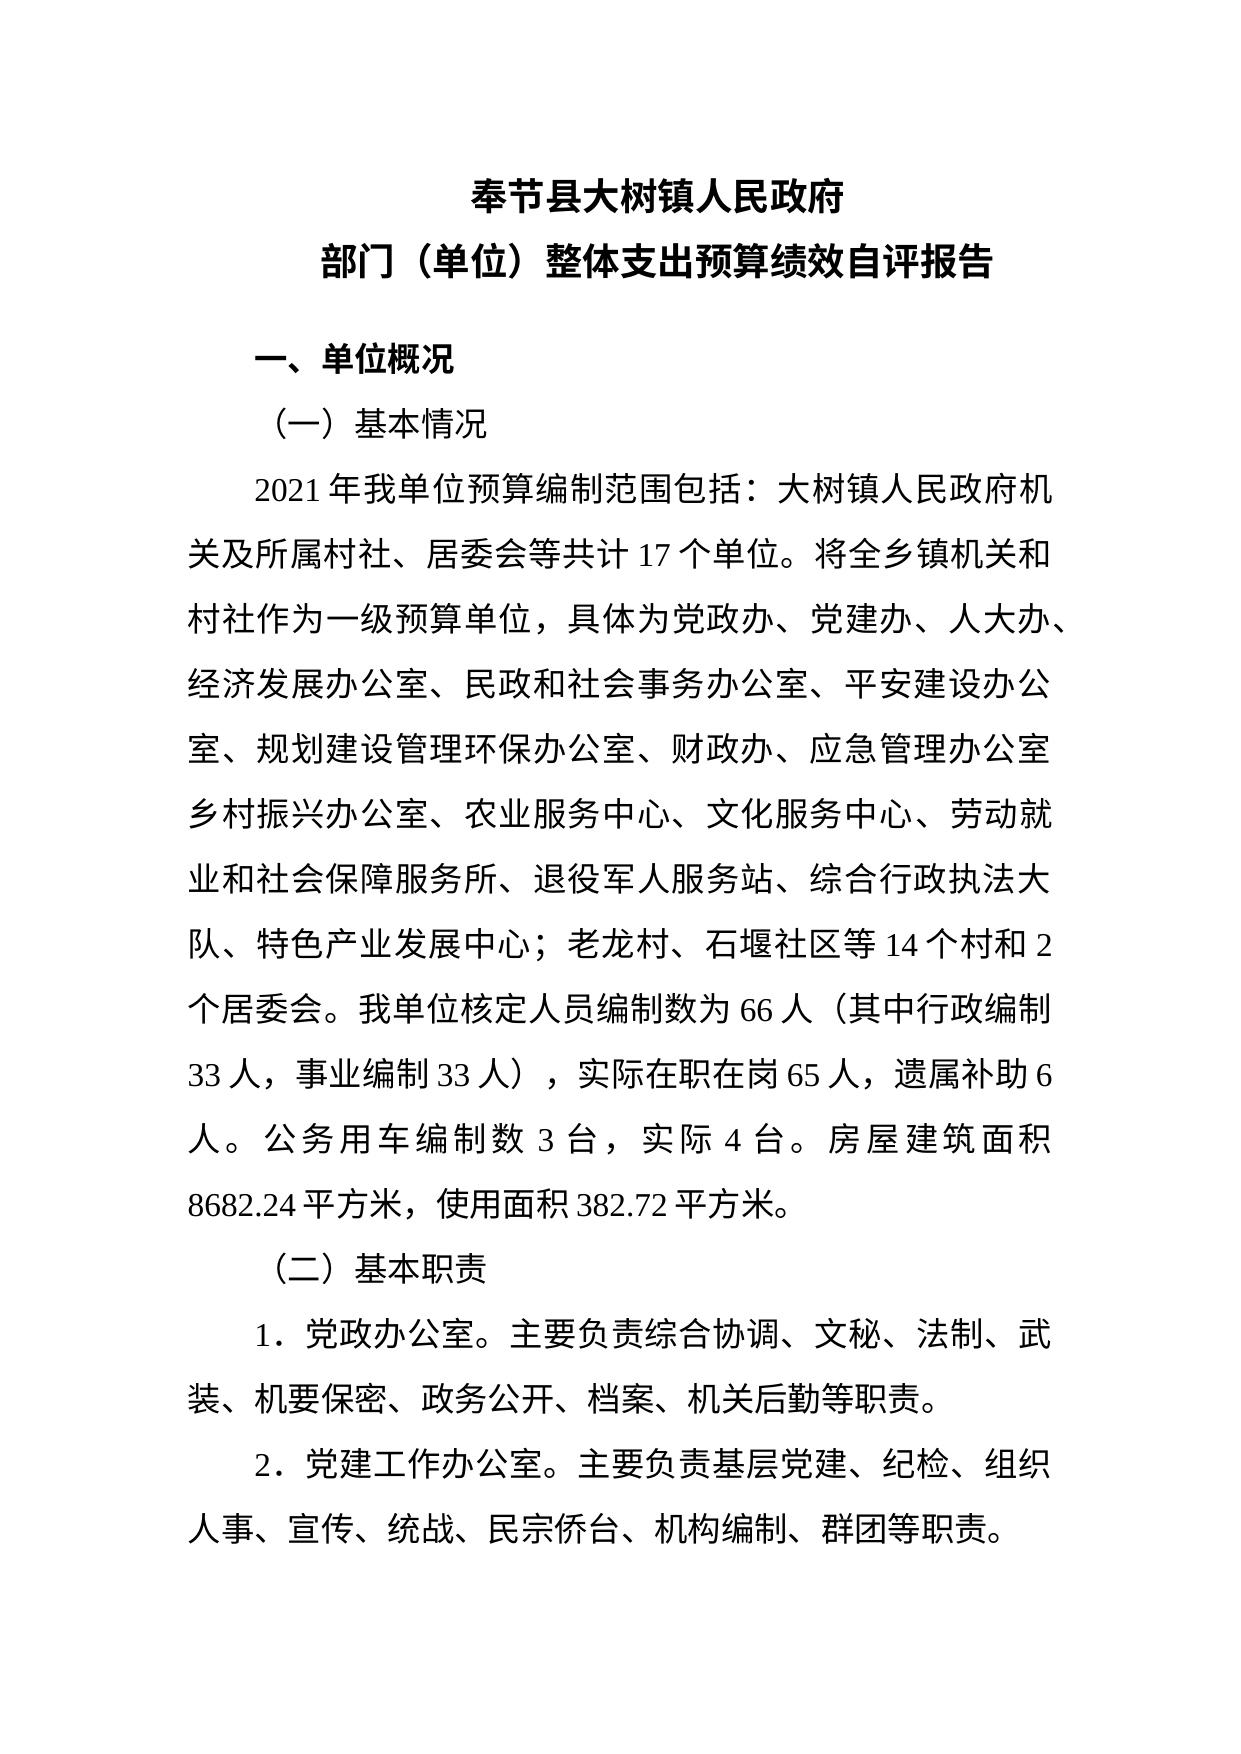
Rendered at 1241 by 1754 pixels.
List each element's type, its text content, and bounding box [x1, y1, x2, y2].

text 奉节县大树镇人民政府 [187, 162, 1053, 227]
text 一、单位概况 [187, 324, 1053, 389]
text （一）基本情况 [187, 389, 1053, 454]
text 部门（单位）整体支出预算绩效自评报告 [187, 227, 1053, 292]
list 基本职责 [187, 1234, 1053, 1299]
text 2．党建工作办公室。主要负责基层党建、纪检、组织人事、宣传、统战、民宗侨台、机构编制、群团等职责。 [187, 1429, 1053, 1559]
text 2021年我单位预算编制范围包括：大树镇人民政府机关及所属村社、居委会等共计17个单位。将全乡镇机关和村社作为一级预算单位，具体为党政办、党建办、人大办、经济发展办公室、民政和社会事务办公室、平安建设办公室、规划建设管理环保办公室、财政办、应急管理办公室、乡村振兴办公室、农业服务中心、文化服务中心、劳动就业和社会保障服务所、退役军人服务站、综合行政执法大队、特色产业发展中心；老龙村、石堰社区等14个村和2个居委会。我单位核定人员编制数为66人（其中行政编制33人，事业编制33人），实际在职在岗65人，遗属补助6人。公务用车编制数3台，实际4台。房屋建筑面积8682.24平方米，使用面积382.72平方米。 [187, 454, 1053, 1234]
text 1．党政办公室。主要负责综合协调、文秘、法制、武装、机要保密、政务公开、档案、机关后勤等职责。 [187, 1299, 1053, 1429]
